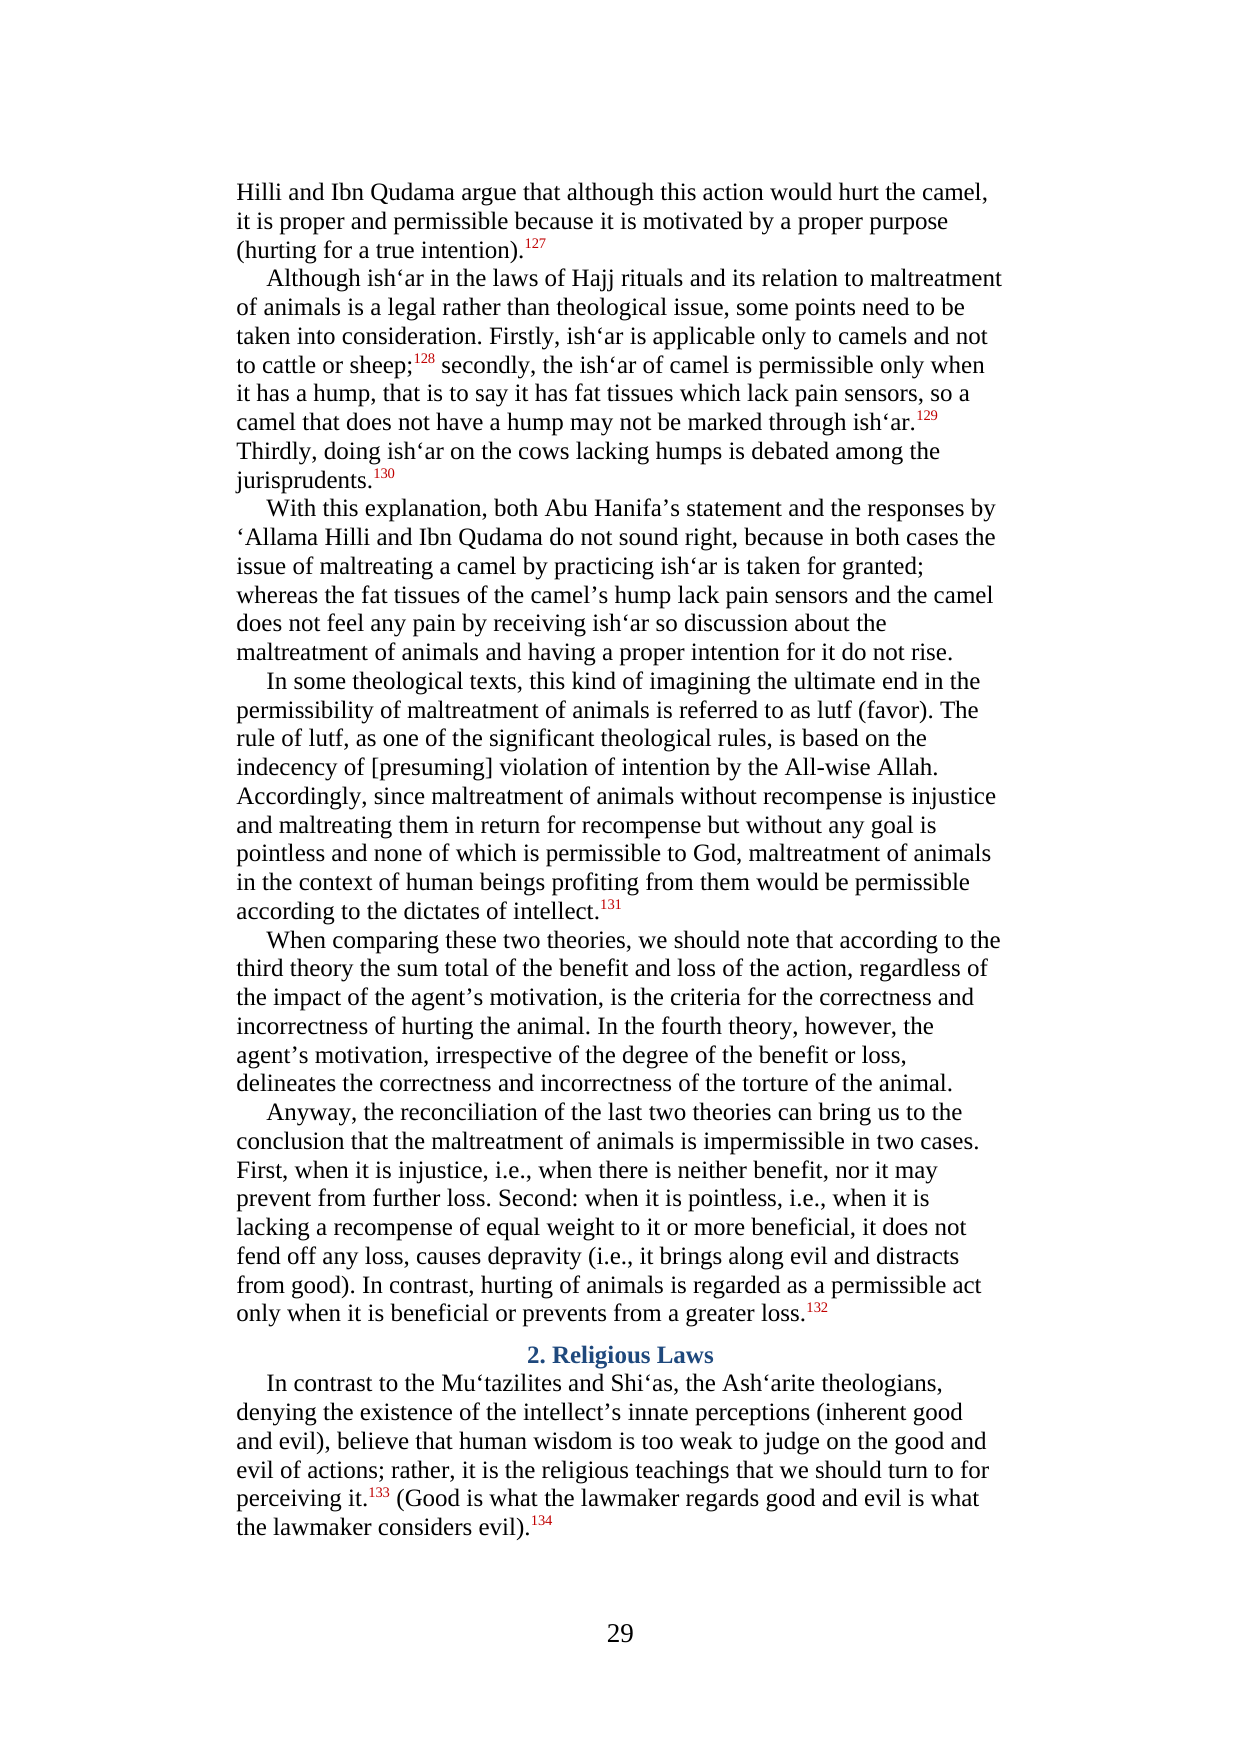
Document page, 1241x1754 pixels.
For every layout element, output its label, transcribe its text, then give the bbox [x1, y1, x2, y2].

text Anyway, the reconciliation of the last two theories can bring us to the conclusion that the maltreatment of animals is impermissible in two cases. First, when it is injustice, i.e., when there is neither benefit, nor it may prevent from further loss. Second: when it is pointless, i.e., when it is lacking a recompense of equal weight to it or more beneficial, it does not fend off any loss, causes depravity (i.e., it brings along evil and distracts from good). In contrast, hurting of animals is regarded as a permissible act only when it is beneficial or prevents from a greater loss.132 [236, 1097, 1004, 1327]
text With this explanation, both Abu Hanifa’s statement and the responses by ‘Allama Hilli and Ibn Qudama do not sound right, because in both cases the issue of maltreating a camel by practicing ish‘ar is taken for granted; whereas the fat tissues of the camel’s hump lack pain sensors and the camel does not feel any pain by receiving ish‘ar so discussion about the maltreatment of animals and having a proper intention for it do not rise. [236, 493, 1004, 666]
text When comparing these two theories, we should note that according to the third theory the sum total of the benefit and loss of the action, regardless of the impact of the agent’s motivation, is the criteria for the correctness and incorrectness of hurting the animal. In the fourth theory, however, the agent’s motivation, irrespective of the degree of the benefit or loss, delineates the correctness and incorrectness of the torture of the animal. [236, 925, 1004, 1097]
text In some theological texts, this kind of imagining the ultimate end in the permissibility of maltreatment of animals is referred to as lutf (favor). The rule of lutf, as one of the significant theological rules, is based on the indecency of [presuming] violation of intention by the All-wise Allah. Accordingly, since maltreatment of animals without recompense is injustice and maltreating them in return for recompense but without any goal is pointless and none of which is permissible to God, maltreatment of animals in the context of human beings profiting from them would be permissible according to the dictates of intellect.131 [236, 666, 1004, 925]
text In contrast to the Mu‘tazilites and Shi‘as, the Ash‘arite theologians, denying the existence of the intellect’s innate perceptions (inherent good and evil), believe that human wisdom is too weak to judge on the good and evil of actions; rather, it is the religious teachings that we should turn to for perceiving it.133 (Good is what the lawmaker regards good and evil is what the lawmaker considers evil).134 [236, 1368, 1004, 1541]
text Although ish‘ar in the laws of Hajj rituals and its relation to maltreatment of animals is a legal rather than theological issue, some points need to be taken into consideration. Firstly, ish‘ar is applicable only to camels and not to cattle or sheep;128 secondly, the ish‘ar of camel is permissible only when it has a hump, that is to say it has fat tissues which lack pain sensors, so a camel that does not have a hump may not be marked through ish‘ar.129 Thirdly, doing ish‘ar on the cows lacking humps is debated among the jurisprudents.130 [236, 263, 1004, 493]
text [236, 177, 1004, 263]
subtitle 2. Religious Laws [236, 1340, 1004, 1368]
